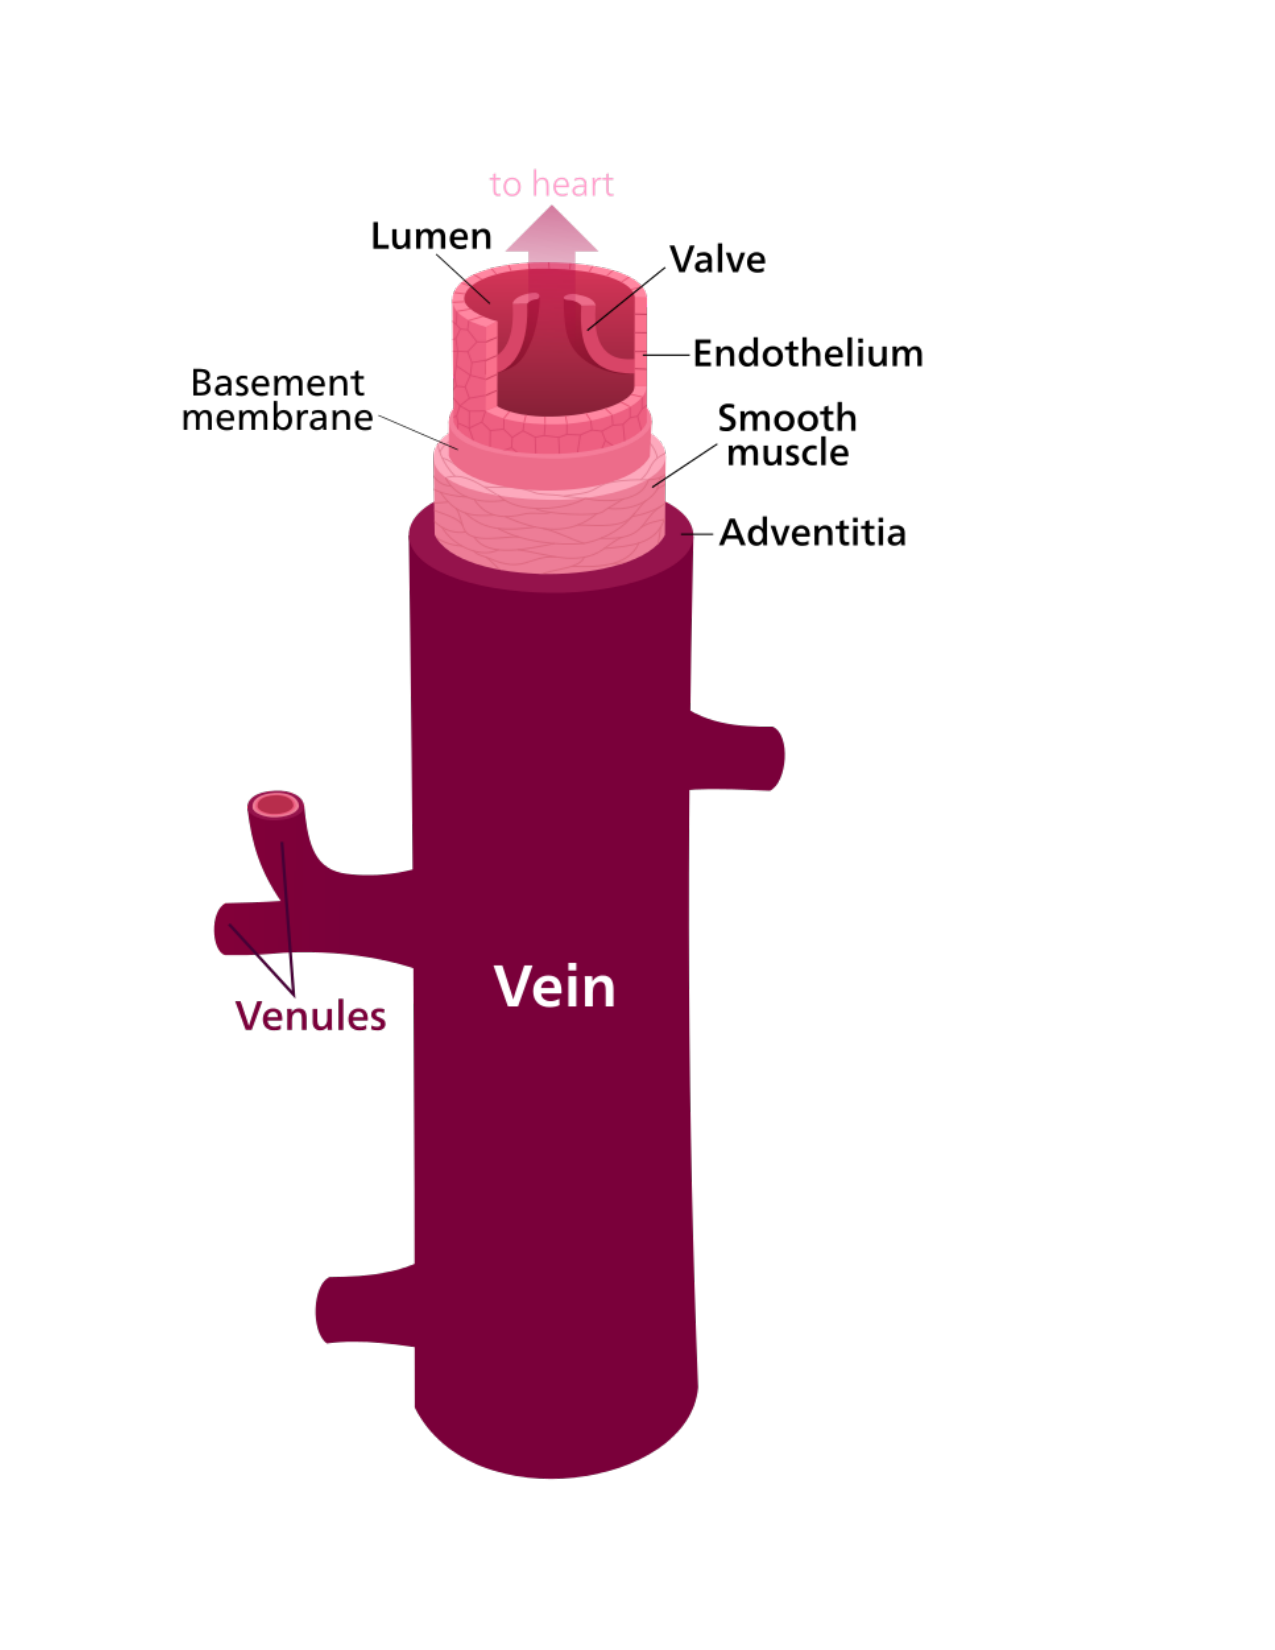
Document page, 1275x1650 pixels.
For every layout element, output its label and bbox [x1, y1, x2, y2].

picture [150, 150, 957, 1500]
